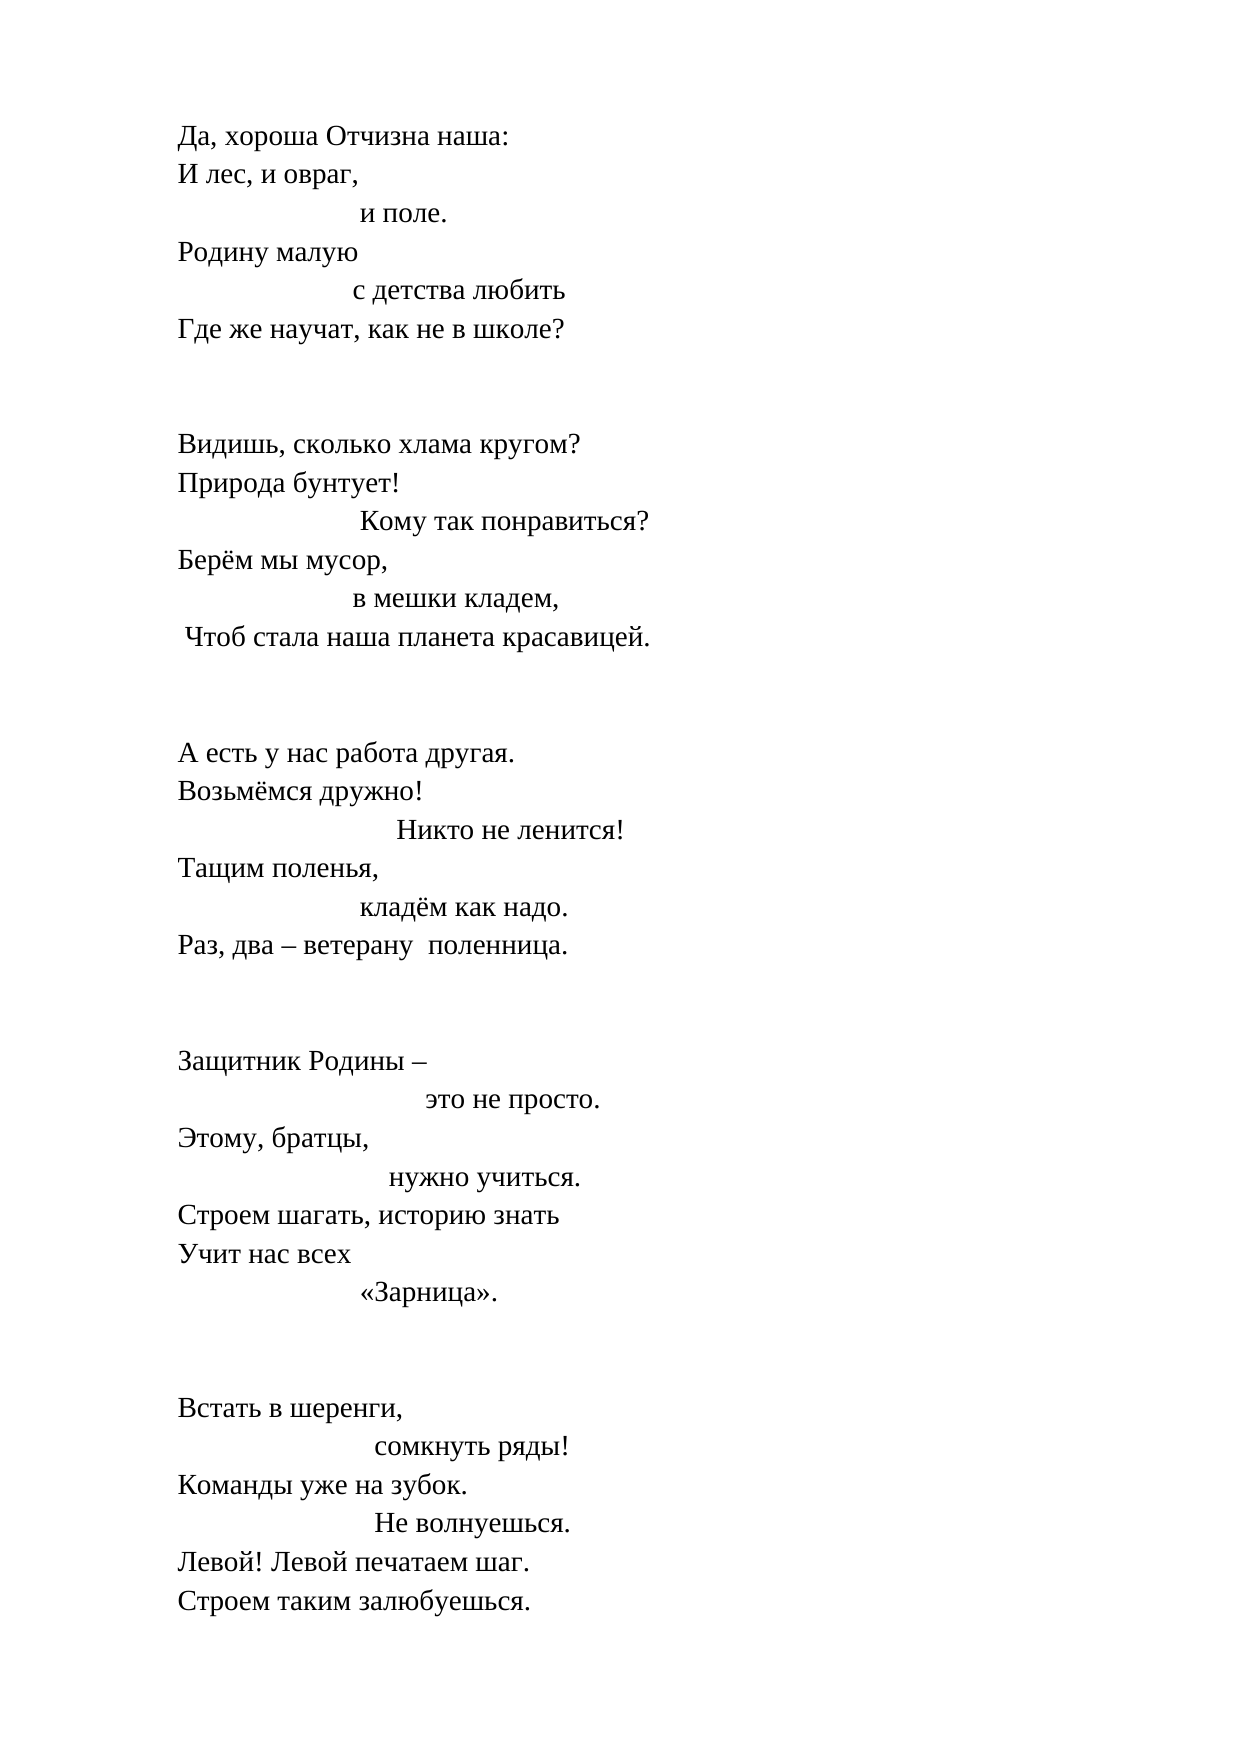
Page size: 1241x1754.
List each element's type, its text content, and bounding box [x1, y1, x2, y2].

text Учит нас всех [177, 1236, 1152, 1269]
text кладём как надо. [177, 889, 1152, 922]
text в мешки кладем, [177, 581, 1152, 614]
text нужно учиться. [177, 1159, 1152, 1192]
text Чтоб стала наша планета красавицей. [177, 619, 1152, 653]
text это не просто. [177, 1082, 1152, 1115]
text Раз, два – ветерану поленница. [177, 927, 1152, 961]
text с детства любить [177, 272, 1152, 306]
text сомкнуть ряды! [177, 1428, 1152, 1462]
text Где же научат, как не в школе? [177, 311, 1152, 344]
text Команды уже на зубок. [177, 1467, 1152, 1501]
text Строем шагать, историю знать [177, 1197, 1152, 1231]
text Строем таким залюбуешься. [177, 1583, 1152, 1616]
text А есть у нас работа другая. [177, 735, 1152, 768]
text Видишь, сколько хлама кругом? [177, 426, 1152, 460]
text Этому, братцы, [177, 1120, 1152, 1154]
text И лес, и овраг, [177, 157, 1152, 190]
text Да, хороша Отчизна наша: [177, 118, 1152, 152]
text Природа бунтует! [177, 465, 1152, 498]
text Защитник Родины – [177, 1043, 1152, 1077]
text Кому так понравиться? [177, 503, 1152, 537]
text Возьмёмся дружно! [177, 773, 1152, 807]
text Левой! Левой печатаем шаг. [177, 1544, 1152, 1578]
text Не волнуешься. [177, 1506, 1152, 1539]
text «Зарница». [177, 1274, 1152, 1308]
text Родину малую [177, 234, 1152, 267]
text Берём мы мусор, [177, 542, 1152, 576]
text Встать в шеренги, [177, 1390, 1152, 1423]
text Никто не ленится! [177, 812, 1152, 845]
text и поле. [177, 195, 1152, 229]
text Тащим поленья, [177, 850, 1152, 884]
